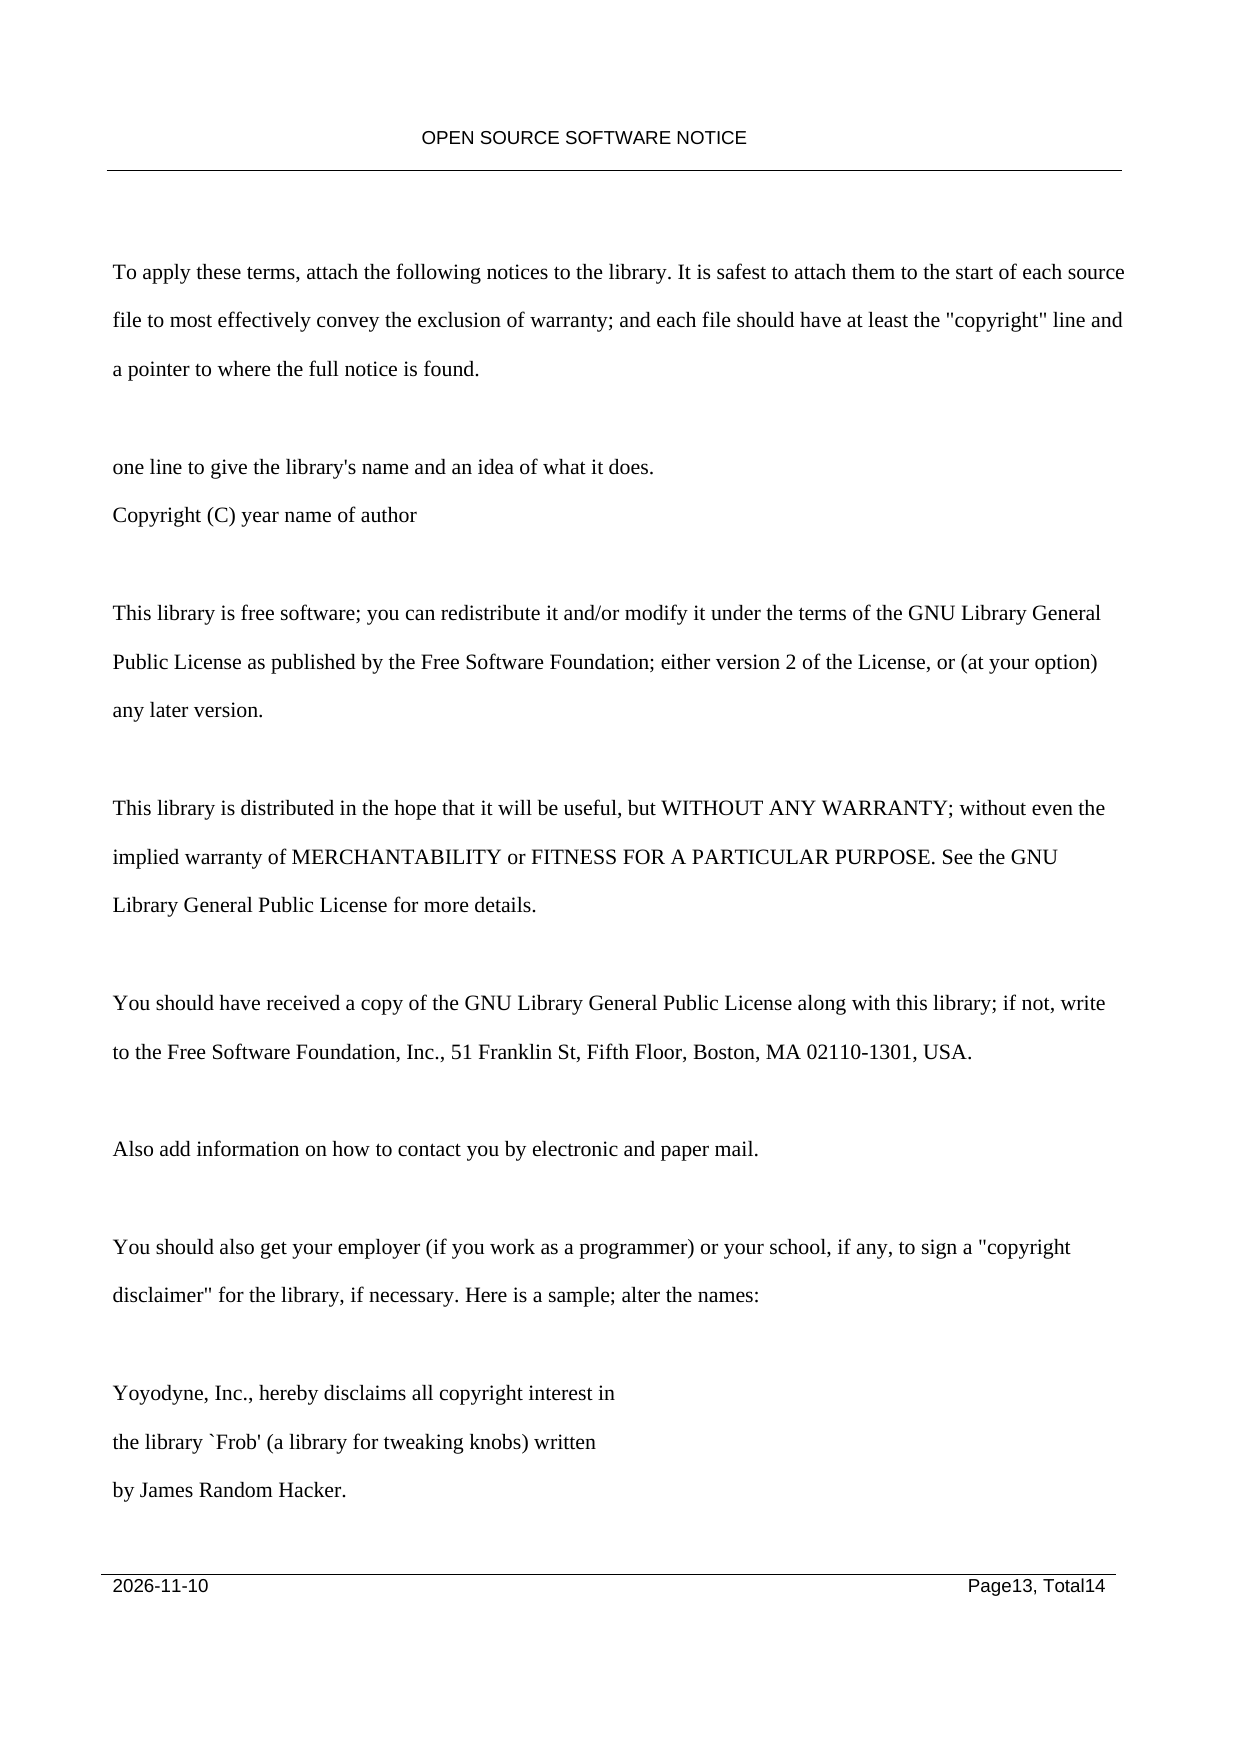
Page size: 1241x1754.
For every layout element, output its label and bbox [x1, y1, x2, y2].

text [112, 206, 1128, 1506]
